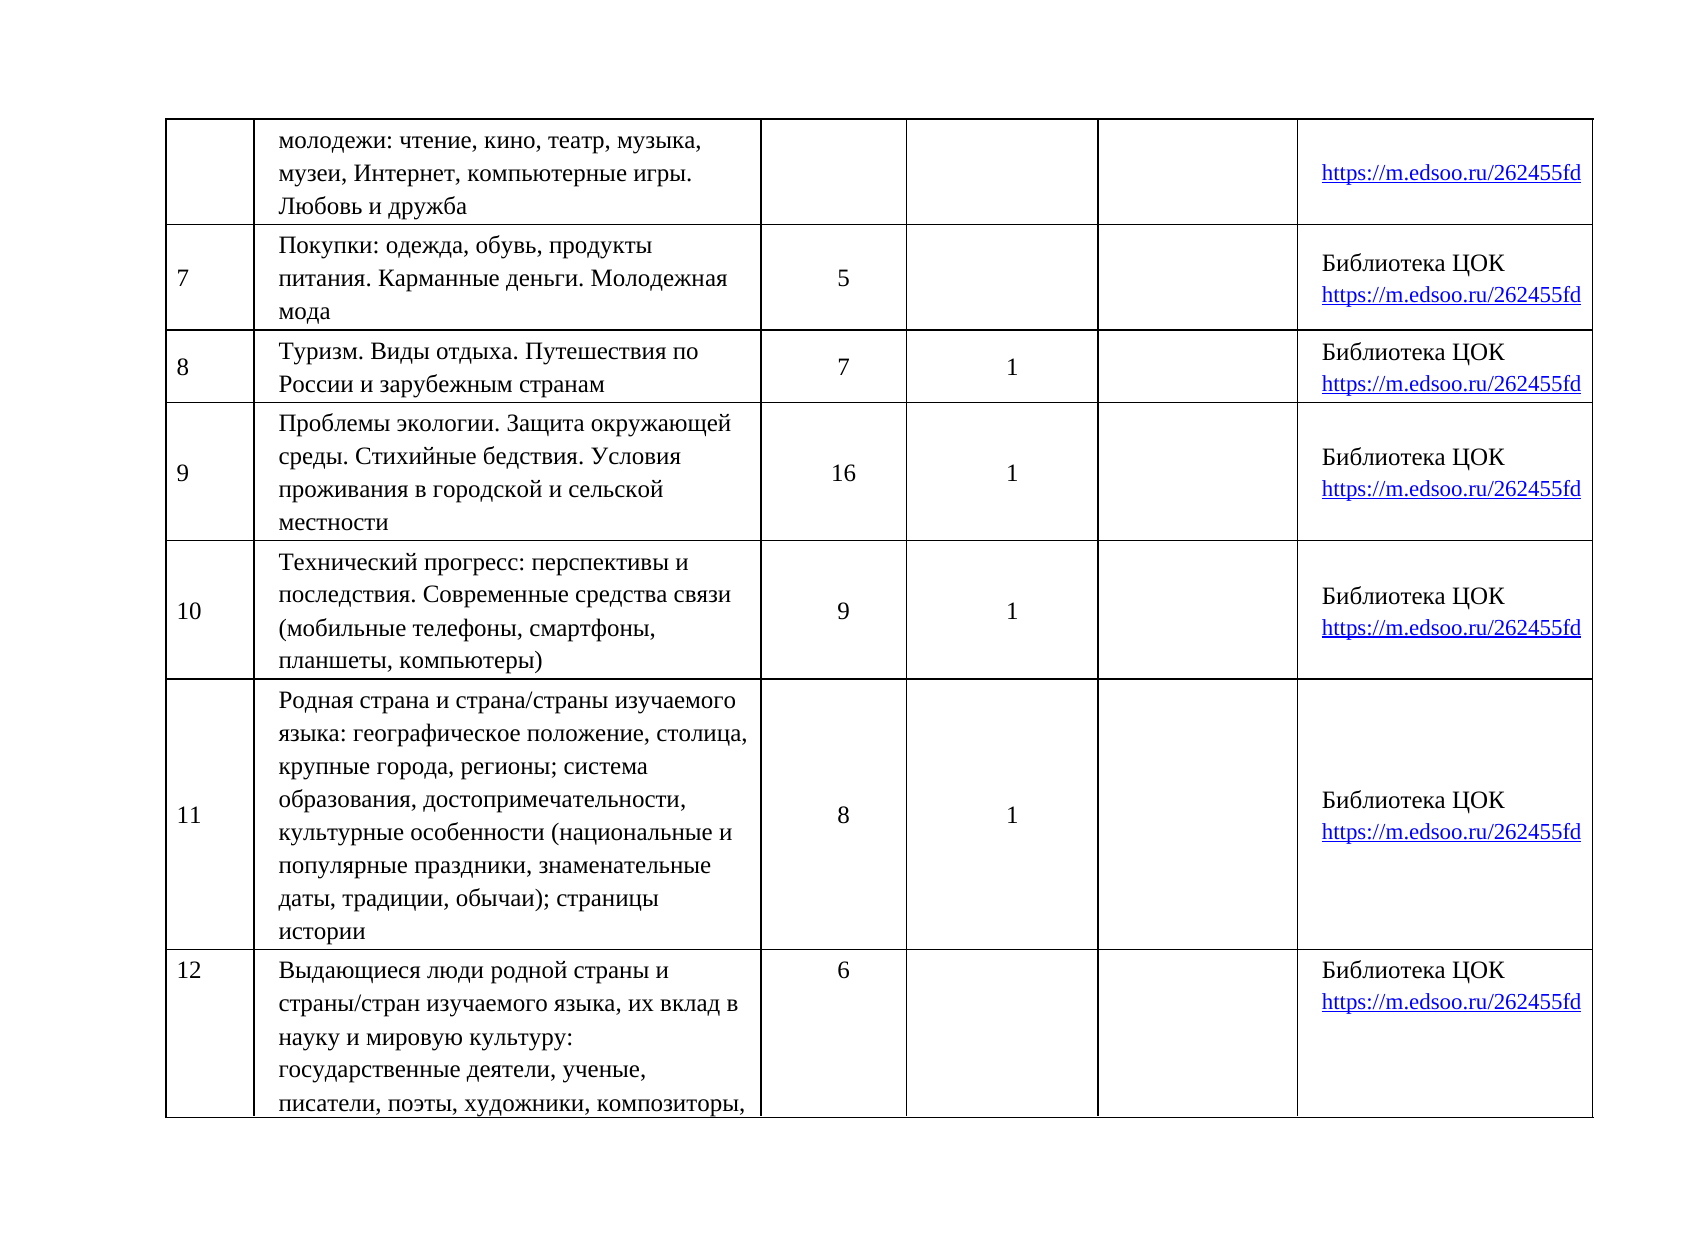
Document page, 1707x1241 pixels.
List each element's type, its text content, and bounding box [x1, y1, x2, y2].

table_cell 9 [762, 541, 906, 678]
table_cell 7 [167, 225, 253, 329]
table_cell Библиотека ЦОК https://m.edsoo.ru/262455fd [1298, 541, 1592, 678]
table_cell 1 [907, 680, 1097, 949]
table_cell Родная страна и страна/страны изучаемого языка: географическое положение, столица, крупные города, регионы; система образования, достопримечательности, культурные особенности (национальные и популярные праздники, знаменательные даты, традиции, обычаи); страницы истории [255, 680, 760, 949]
table_cell 9 [167, 403, 253, 540]
table_cell 6 [762, 950, 906, 1116]
table_cell [1099, 680, 1297, 949]
table_cell [907, 225, 1097, 329]
table_cell Библиотека ЦОК https://m.edsoo.ru/262455fd [1298, 331, 1592, 401]
table_cell 8 [762, 680, 906, 949]
table_cell Покупки: одежда, обувь, продукты питания. Карманные деньги. Молодежная мода [255, 225, 760, 329]
table_cell 6 [167, 120, 253, 223]
table_cell Проблемы экологии. Защита окружающей среды. Стихийные бедствия. Условия проживания в городской и сельской местности [255, 403, 760, 540]
table_cell 12 [167, 950, 253, 1116]
table_cell [1099, 403, 1297, 540]
table_cell 10 [167, 541, 253, 678]
table_cell [1099, 120, 1297, 223]
table_cell [1099, 225, 1297, 329]
table_cell Библиотека ЦОК https://m.edsoo.ru/262455fd [1298, 403, 1592, 540]
table_cell 11 [167, 680, 253, 949]
table_cell [1099, 950, 1297, 1116]
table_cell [1298, 120, 1592, 223]
table_cell 13 [762, 120, 906, 223]
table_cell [1298, 950, 1592, 1116]
table_cell [907, 950, 1097, 1116]
table_cell Библиотека ЦОК https://m.edsoo.ru/262455fd [1298, 680, 1592, 949]
table_cell 16 [762, 403, 906, 540]
table_cell 1 [907, 541, 1097, 678]
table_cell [255, 120, 760, 223]
table_cell Туризм. Виды отдыха. Путешествия по России и зарубежным странам [255, 331, 760, 401]
table_cell Технический прогресс: перспективы и последствия. Современные средства связи (мобильные телефоны, смартфоны, планшеты, компьютеры) [255, 541, 760, 678]
table_cell [1099, 541, 1297, 678]
table_cell 1 [907, 331, 1097, 401]
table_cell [255, 950, 760, 1116]
table_cell 7 [762, 331, 906, 401]
table_cell 5 [762, 225, 906, 329]
table_cell 1 [907, 120, 1097, 223]
table_cell [1099, 331, 1297, 401]
table_cell 8 [167, 331, 253, 401]
table_cell Библиотека ЦОК https://m.edsoo.ru/262455fd [1298, 225, 1592, 329]
table_cell 1 [907, 403, 1097, 540]
